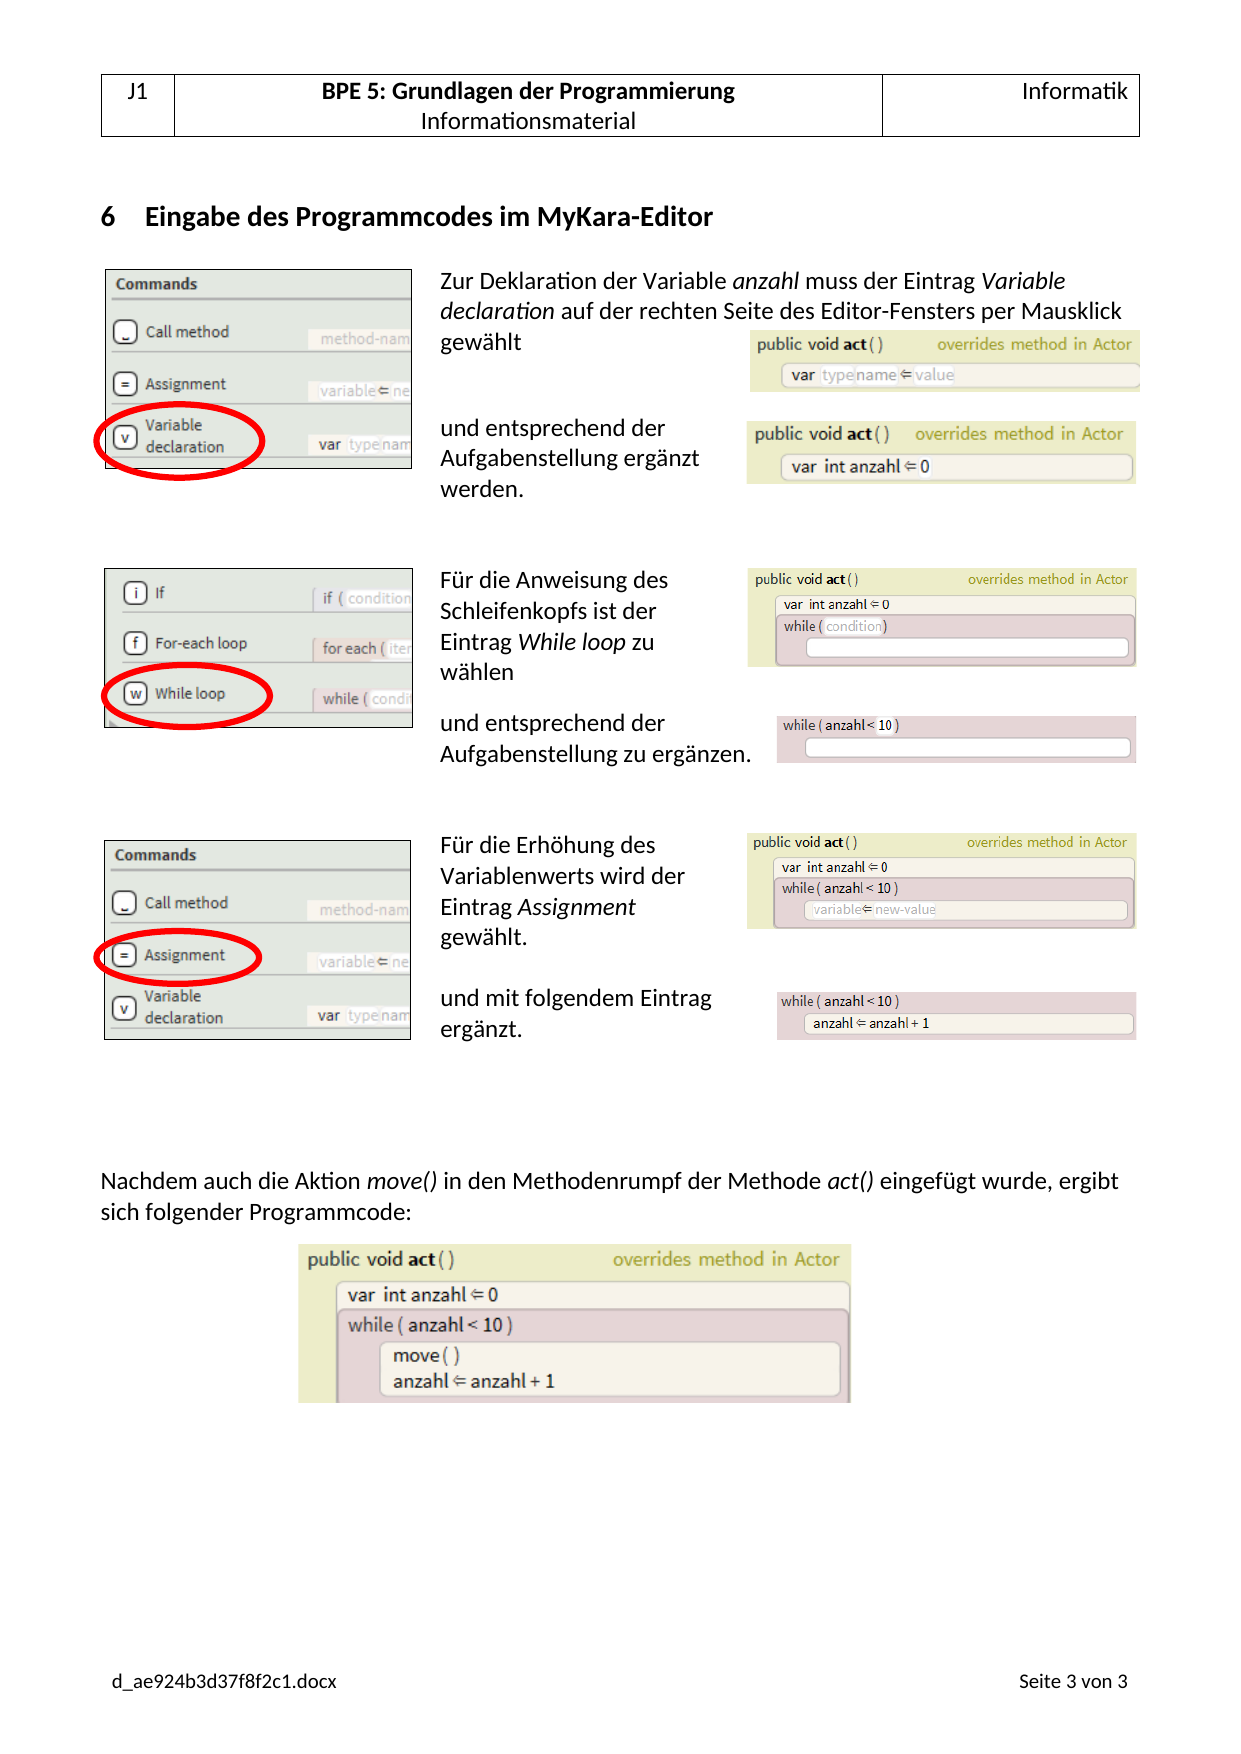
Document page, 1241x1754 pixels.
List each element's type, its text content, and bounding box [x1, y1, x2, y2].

text Nachdem auch die Aktion move() in den Methodenrumpf der Methode act() eingefügt wurde, ergibt sich folgender Programmcode: [100, 1165, 1140, 1226]
picture [746, 421, 1137, 484]
picture [105, 708, 144, 727]
picture [108, 669, 266, 723]
picture [105, 935, 255, 980]
picture [776, 716, 1137, 763]
picture [747, 833, 1137, 929]
subtitle 6 Eingabe des Programmcodes im MyKara-Editor [100, 198, 1140, 234]
picture [747, 568, 1137, 666]
picture [105, 569, 412, 727]
text Zur Deklaration der Variable anzahl muss der Eintrag Variable declaration auf der rechten Seite des Editor-Fensters per Mausklick gewählt [440, 265, 1140, 356]
picture [105, 841, 410, 1039]
picture [106, 270, 411, 468]
picture [750, 330, 1140, 392]
picture [777, 992, 1137, 1040]
picture [298, 1244, 851, 1403]
picture [106, 408, 258, 468]
